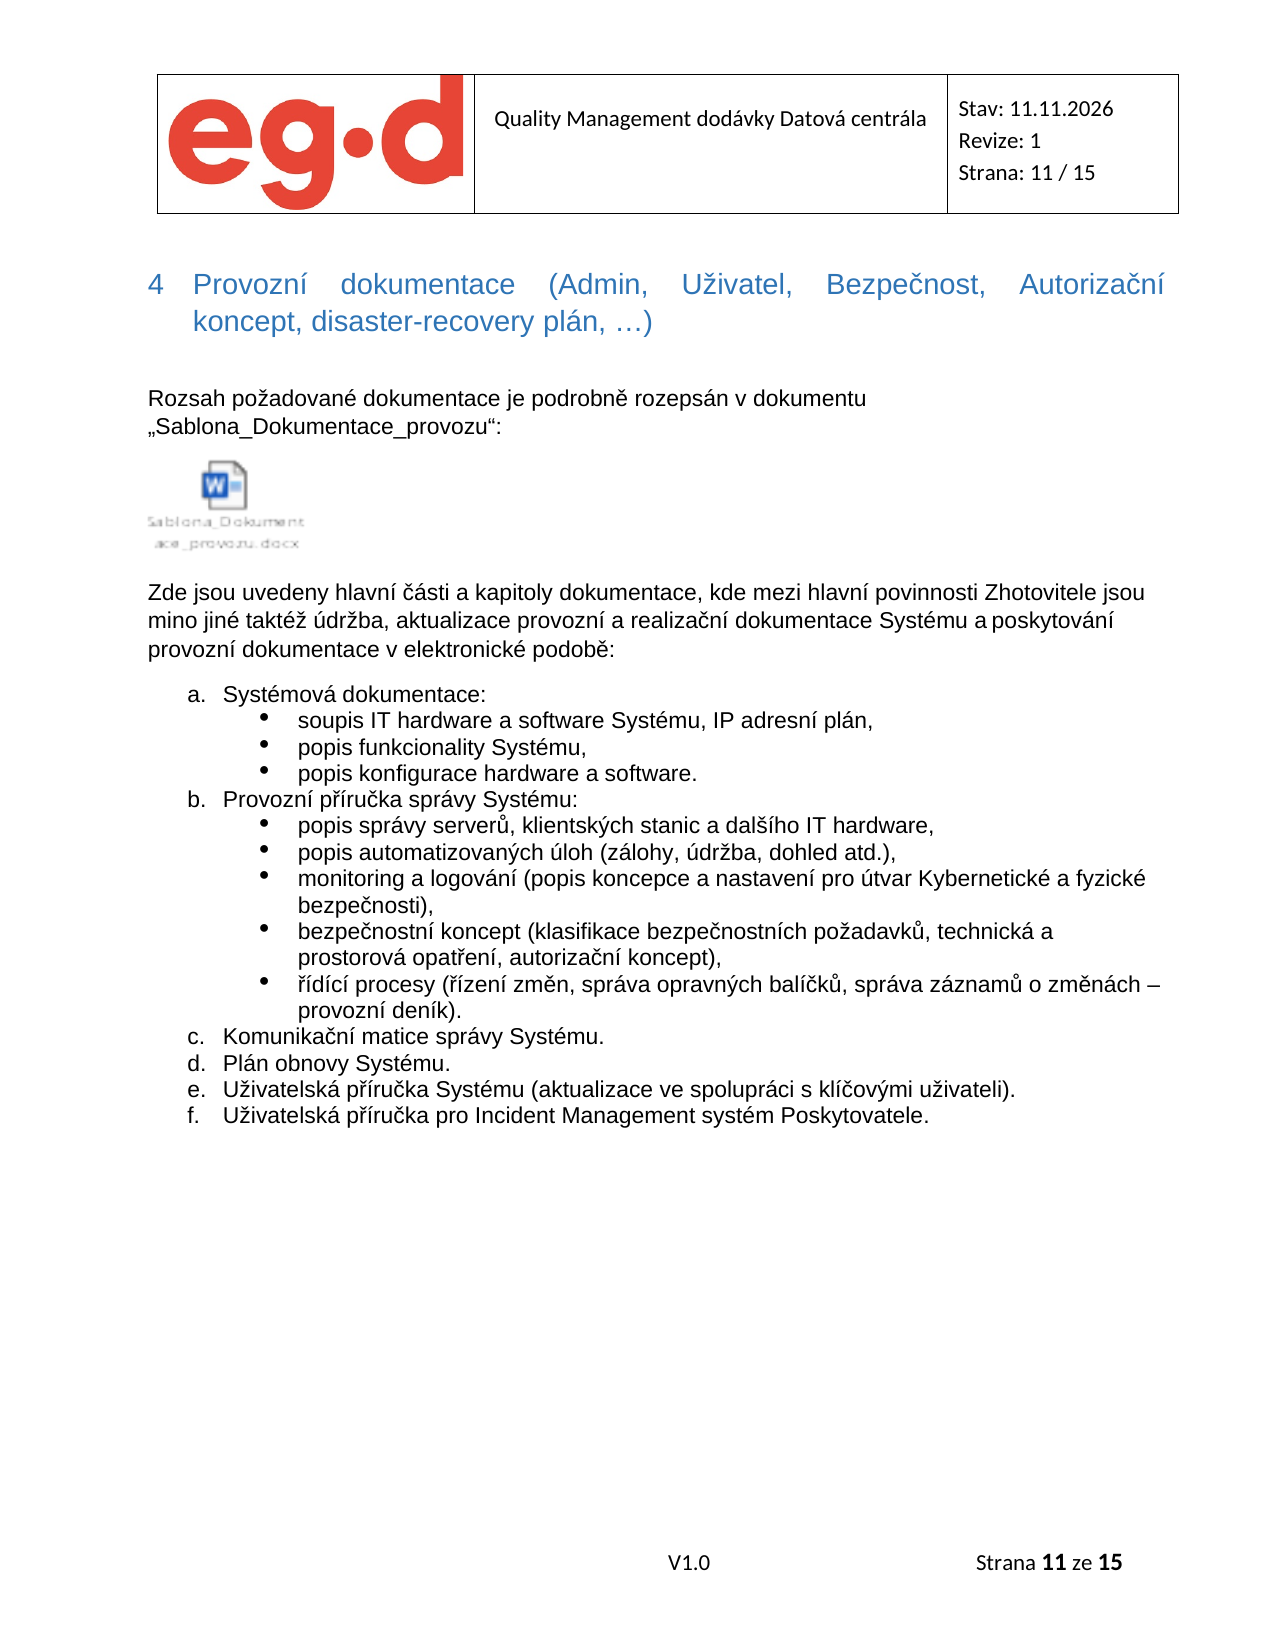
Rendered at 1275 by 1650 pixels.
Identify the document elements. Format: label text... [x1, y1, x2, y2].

list Plán obnovy Systému. [187, 1050, 1166, 1076]
list Uživatelská příručka Systému (aktualizace ve spolupráci s klíčovými uživateli). [187, 1076, 1166, 1102]
list popis funkcionality Systému, [260, 733, 1166, 760]
list popis správy serverů, klientských stanic a dalšího IT hardware, [260, 812, 1166, 839]
picture [168, 75, 464, 210]
list monitoring a logování (popis koncepce a nastavení pro útvar Kybernetické a fyzické bezpečnosti), [260, 865, 1166, 918]
list bezpečnostní koncept (klasifikace bezpečnostních požadavků, technická a prostorová opatření, autorizační koncept), [260, 918, 1166, 971]
text Provozní dokumentace (Admin, Uživatel, Bezpečnost, Autorizační koncept, disaster-recovery plán, …) [148, 267, 1166, 337]
list Uživatelská příručka pro Incident Management systém Poskytovatele. [187, 1102, 1166, 1129]
list popis konfigurace hardware a software. [260, 760, 1166, 786]
text Rozsah požadované dokumentace je podrobně rozepsán v dokumentu „Sablona_Dokumentace_provozu“: [148, 385, 1166, 439]
text Zde jsou uvedeny hlavní části a kapitoly dokumentace, kde mezi hlavní povinnosti Zhotovitele jsou mino jiné taktéž údržba, aktualizace provozní a realizační dokumentace Systému a poskytování provozní dokumentace v elektronické podobě: [148, 579, 1166, 662]
list popis automatizovaných úloh (zálohy, údržba, dohled atd.), [260, 839, 1166, 865]
list řídící procesy (řízení změn, správa opravných balíčků, správa záznamů o změnách – provozní deník). [260, 971, 1166, 1023]
list Provozní příručka správy Systému: [187, 786, 1166, 812]
list Komunikační matice správy Systému. [187, 1023, 1166, 1050]
list soupis IT hardware a software Systému, IP adresní plán, [260, 707, 1166, 733]
list Systémová dokumentace: [187, 681, 1166, 707]
